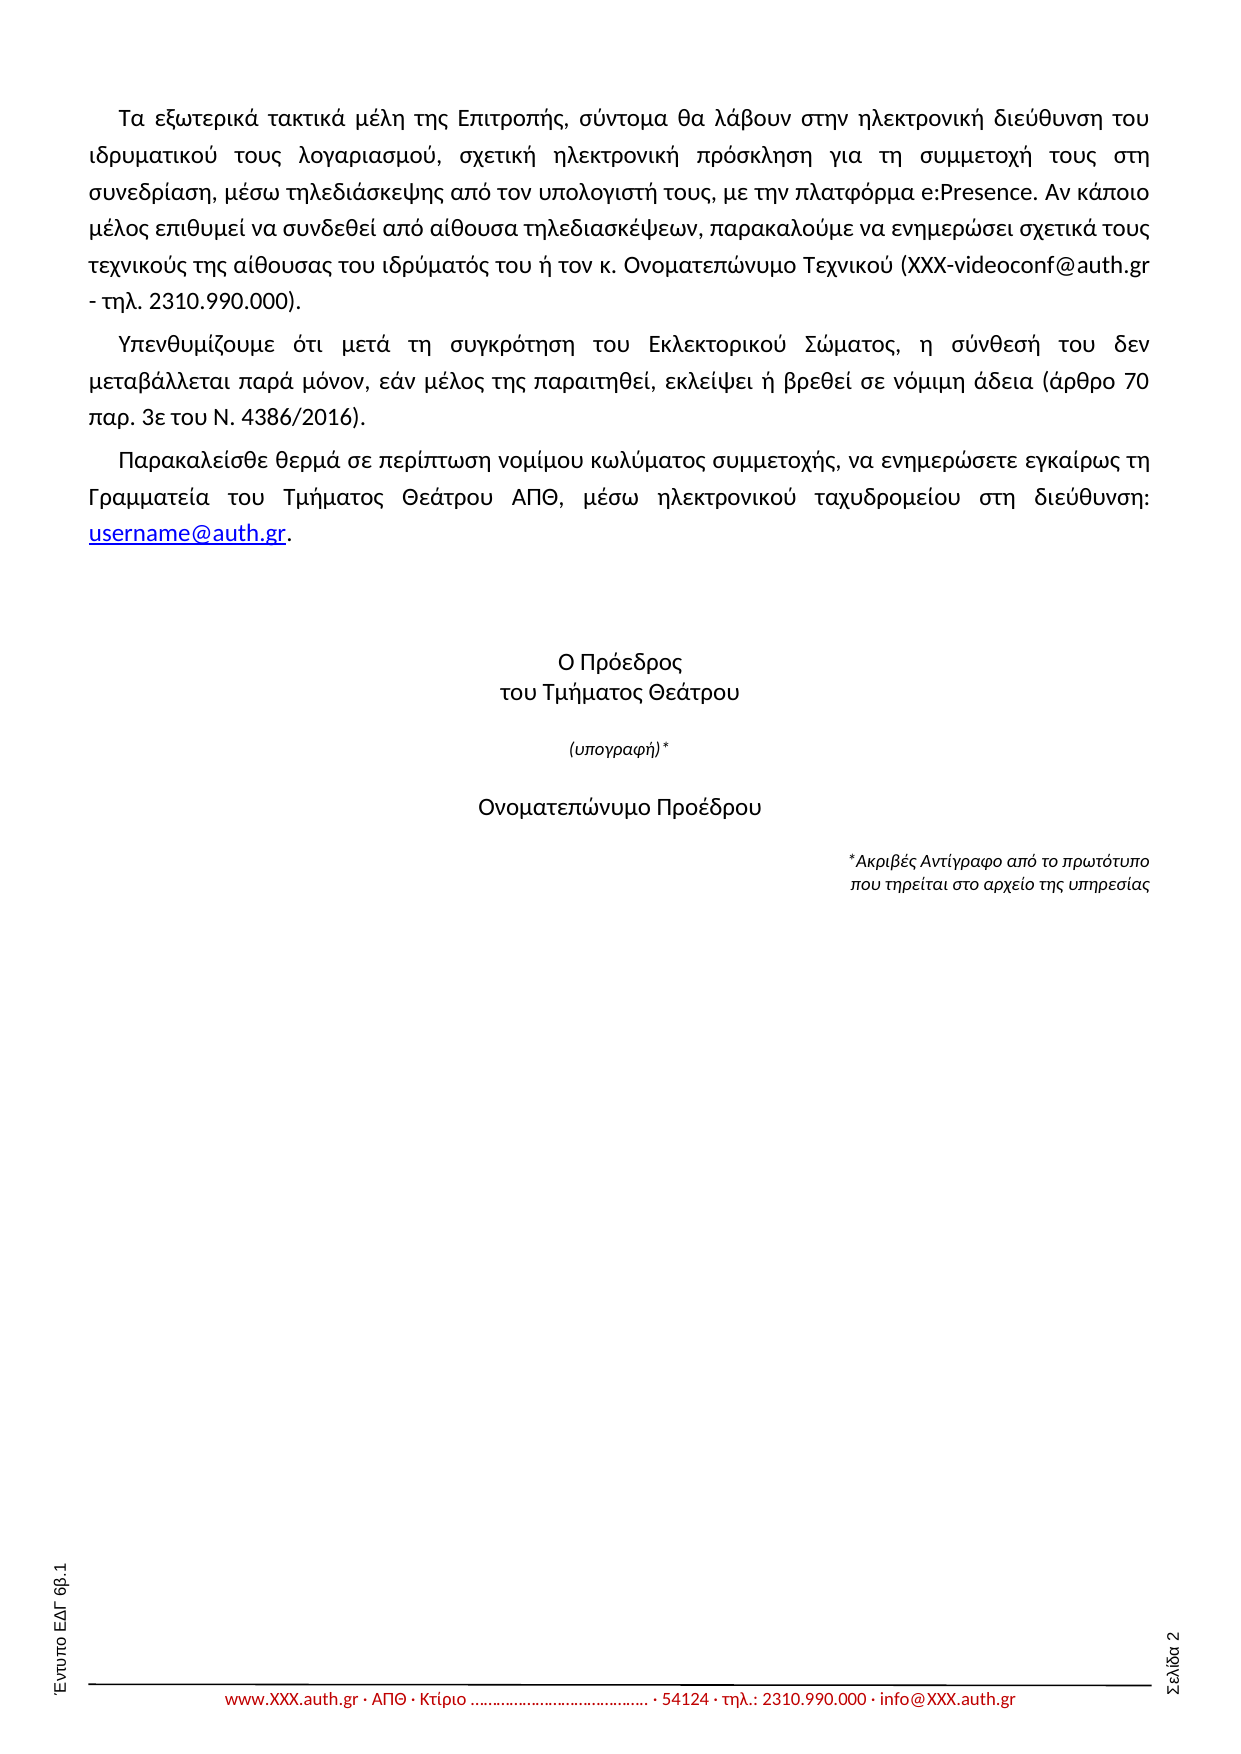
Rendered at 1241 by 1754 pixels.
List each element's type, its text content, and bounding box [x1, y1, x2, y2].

text Ο Πρόεδρος [89, 646, 1152, 676]
text (υπογραφή)* [89, 737, 1152, 760]
text Παρακαλείσθε θερμά σε περίπτωση νομίμου κωλύματος συμμετοχής, να ενημερώσετε εγκαίρως τη Γραμματεία του Τμήματος Θεάτρου ΑΠΘ, μέσω ηλεκτρονικού ταχυδρομείου στη διεύθυνση: username@auth.gr. [89, 444, 1152, 548]
text Τα εξωτερικά τακτικά μέλη της Επιτροπής, σύντομα θα λάβουν στην ηλεκτρονική διεύθυνση του ιδρυματικού τους λογαριασμού, σχετική ηλεκτρονική πρόσκληση για τη συμμετοχή τους στη συνεδρίαση, μέσω τηλεδιάσκεψης από τον υπολογιστή τους, με την πλατφόρμα e:Presence. Αν κάποιο μέλος επιθυμεί να συνδεθεί από αίθουσα τηλεδιασκέψεων, παρακαλούμε να ενημερώσει σχετικά τους τεχνικούς της αίθουσας του ιδρύματός του ή τον κ. Ονοματεπώνυμο Τεχνικού (ΧΧΧ-videoconf@auth.gr - τηλ. 2310.990.000). [89, 103, 1152, 316]
text του Τμήματος Θεάτρου [89, 676, 1152, 707]
text Ονοματεπώνυμο Προέδρου [89, 791, 1152, 821]
text *Ακριβές Αντίγραφο από το πρωτότυπο [89, 849, 1152, 872]
text Υπενθυμίζουμε ότι μετά τη συγκρότηση του Εκλεκτορικού Σώματος, η σύνθεσή του δεν μεταβάλλεται παρά μόνον, εάν μέλος της παραιτηθεί, εκλείψει ή βρεθεί σε νόμιμη άδεια (άρθρο 70 παρ. 3ε του Ν. 4386/2016). [89, 328, 1152, 432]
text που τηρείται στο αρχείο της υπηρεσίας [89, 872, 1152, 895]
